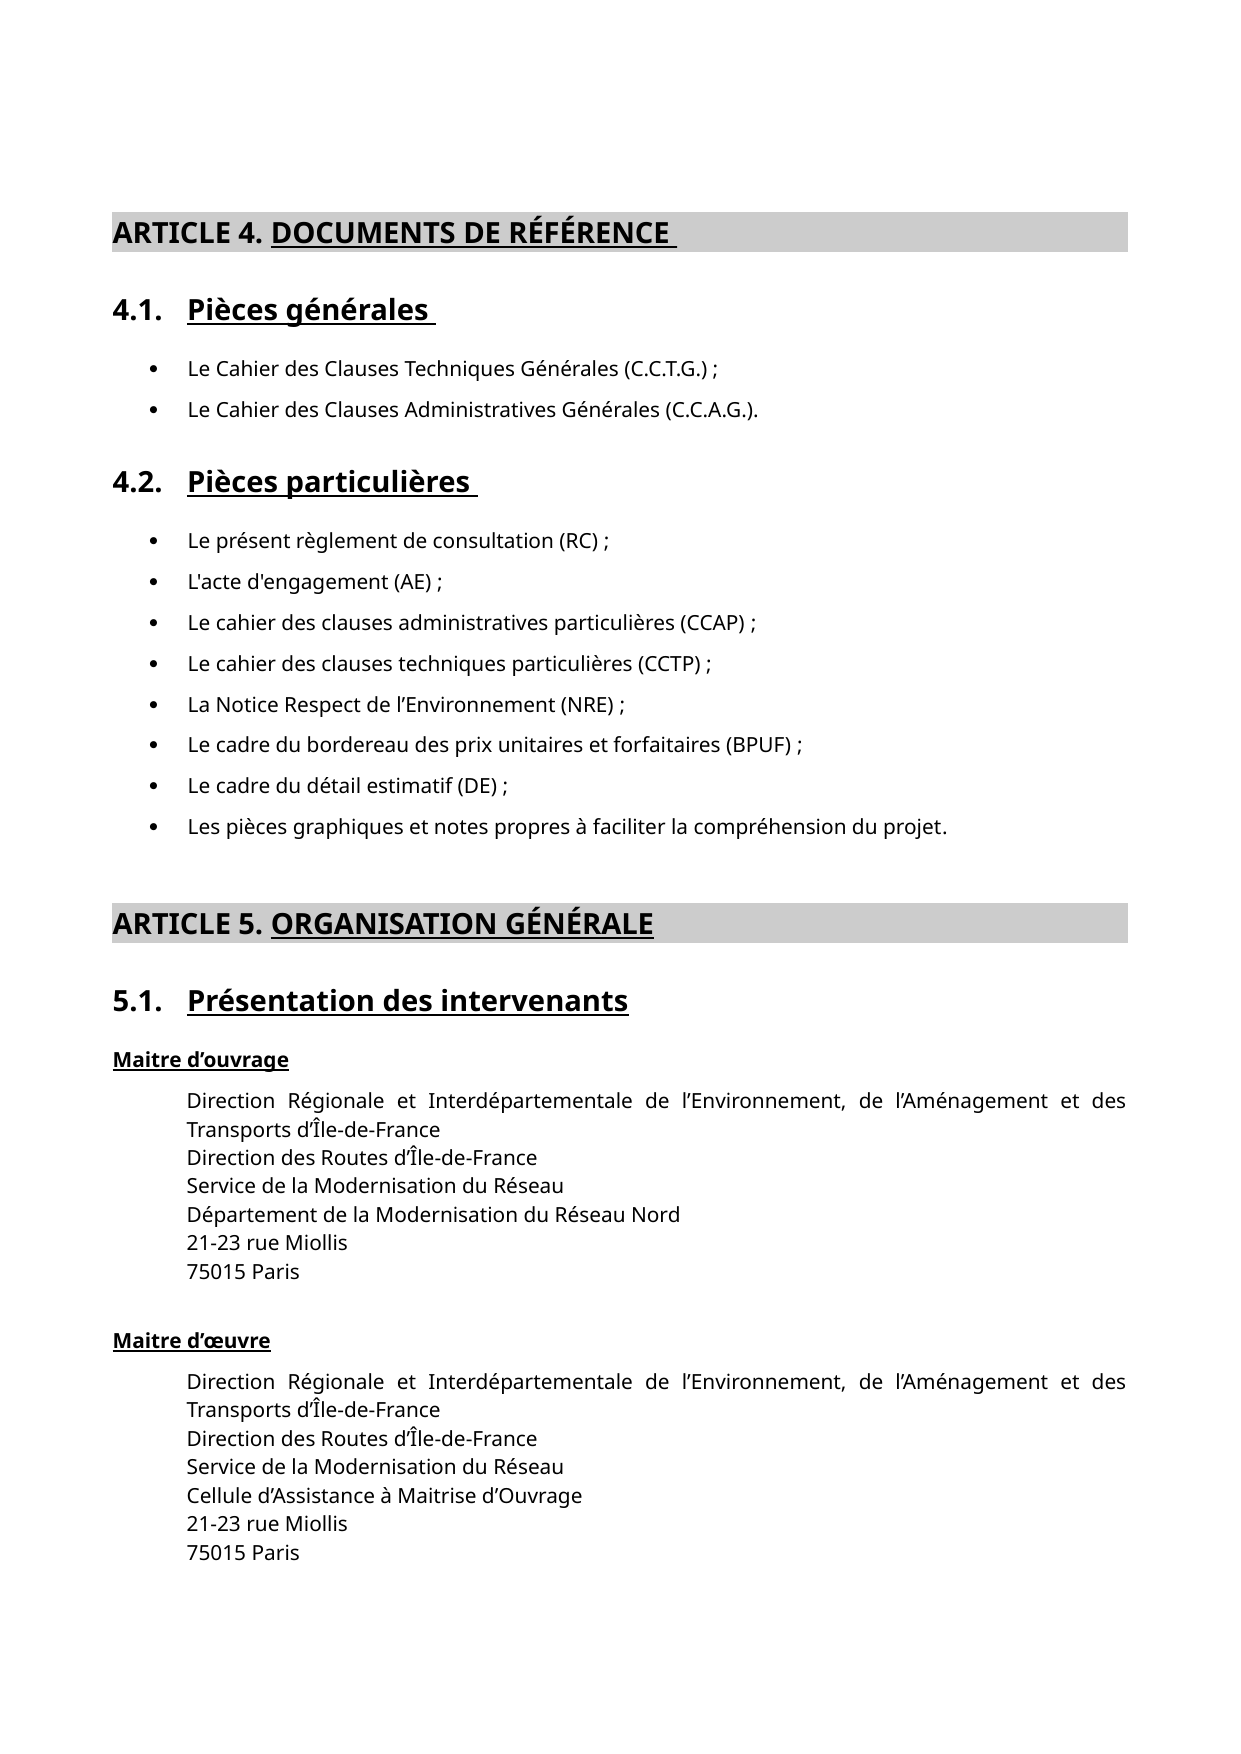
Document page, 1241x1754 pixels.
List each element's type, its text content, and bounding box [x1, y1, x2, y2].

text 75015 Paris [186, 1538, 1128, 1566]
text Département de la Modernisation du Réseau Nord [186, 1200, 1128, 1228]
subtitle Pièces générales [112, 290, 1128, 329]
text Direction des Routes d’Île-de-France [186, 1424, 1128, 1452]
text Service de la Modernisation du Réseau [186, 1172, 1128, 1200]
text Maitre d’œuvre [112, 1326, 1128, 1355]
text Le Cahier des Clauses Administratives Générales (C.C.A.G.). [150, 395, 1128, 424]
text Cellule d’Assistance à Maitrise d’Ouvrage [186, 1481, 1128, 1509]
text 75015 Paris [186, 1257, 1128, 1285]
subtitle ORGANISATION GÉNÉRALE [112, 903, 1128, 943]
text Le cahier des clauses techniques particulières (CCTP) ; [150, 649, 1128, 677]
text Maitre d’ouvrage [112, 1045, 1128, 1074]
subtitle Pièces particulières [112, 461, 1128, 501]
text Direction Régionale et Interdépartementale de l’Environnement, de l’Aménagement et des Transports d’Île-de-France [186, 1367, 1128, 1424]
text La Notice Respect de l’Environnement (NRE) ; [150, 690, 1128, 718]
text Service de la Modernisation du Réseau [186, 1452, 1128, 1481]
text Direction des Routes d’Île-de-France [186, 1143, 1128, 1172]
text Le cahier des clauses administratives particulières (CCAP) ; [150, 608, 1128, 636]
text Le présent règlement de consultation (RC) ; [150, 526, 1128, 554]
text L'acte d'engagement (AE) ; [150, 567, 1128, 595]
text Le cadre du bordereau des prix unitaires et forfaitaires (BPUF) ; [150, 731, 1128, 759]
text 21-23 rue Miollis [186, 1509, 1128, 1538]
text Le cadre du détail estimatif (DE) ; [150, 772, 1128, 800]
subtitle DOCUMENTS DE RÉFÉRENCE [112, 212, 1128, 252]
text Les pièces graphiques et notes propres à faciliter la compréhension du projet. [150, 812, 1128, 841]
subtitle Présentation des intervenants [112, 981, 1128, 1020]
text Direction Régionale et Interdépartementale de l’Environnement, de l’Aménagement et des Transports d’Île-de-France [186, 1086, 1128, 1143]
text Le Cahier des Clauses Techniques Générales (C.C.T.G.) ; [150, 354, 1128, 383]
text 21-23 rue Miollis [186, 1228, 1128, 1257]
